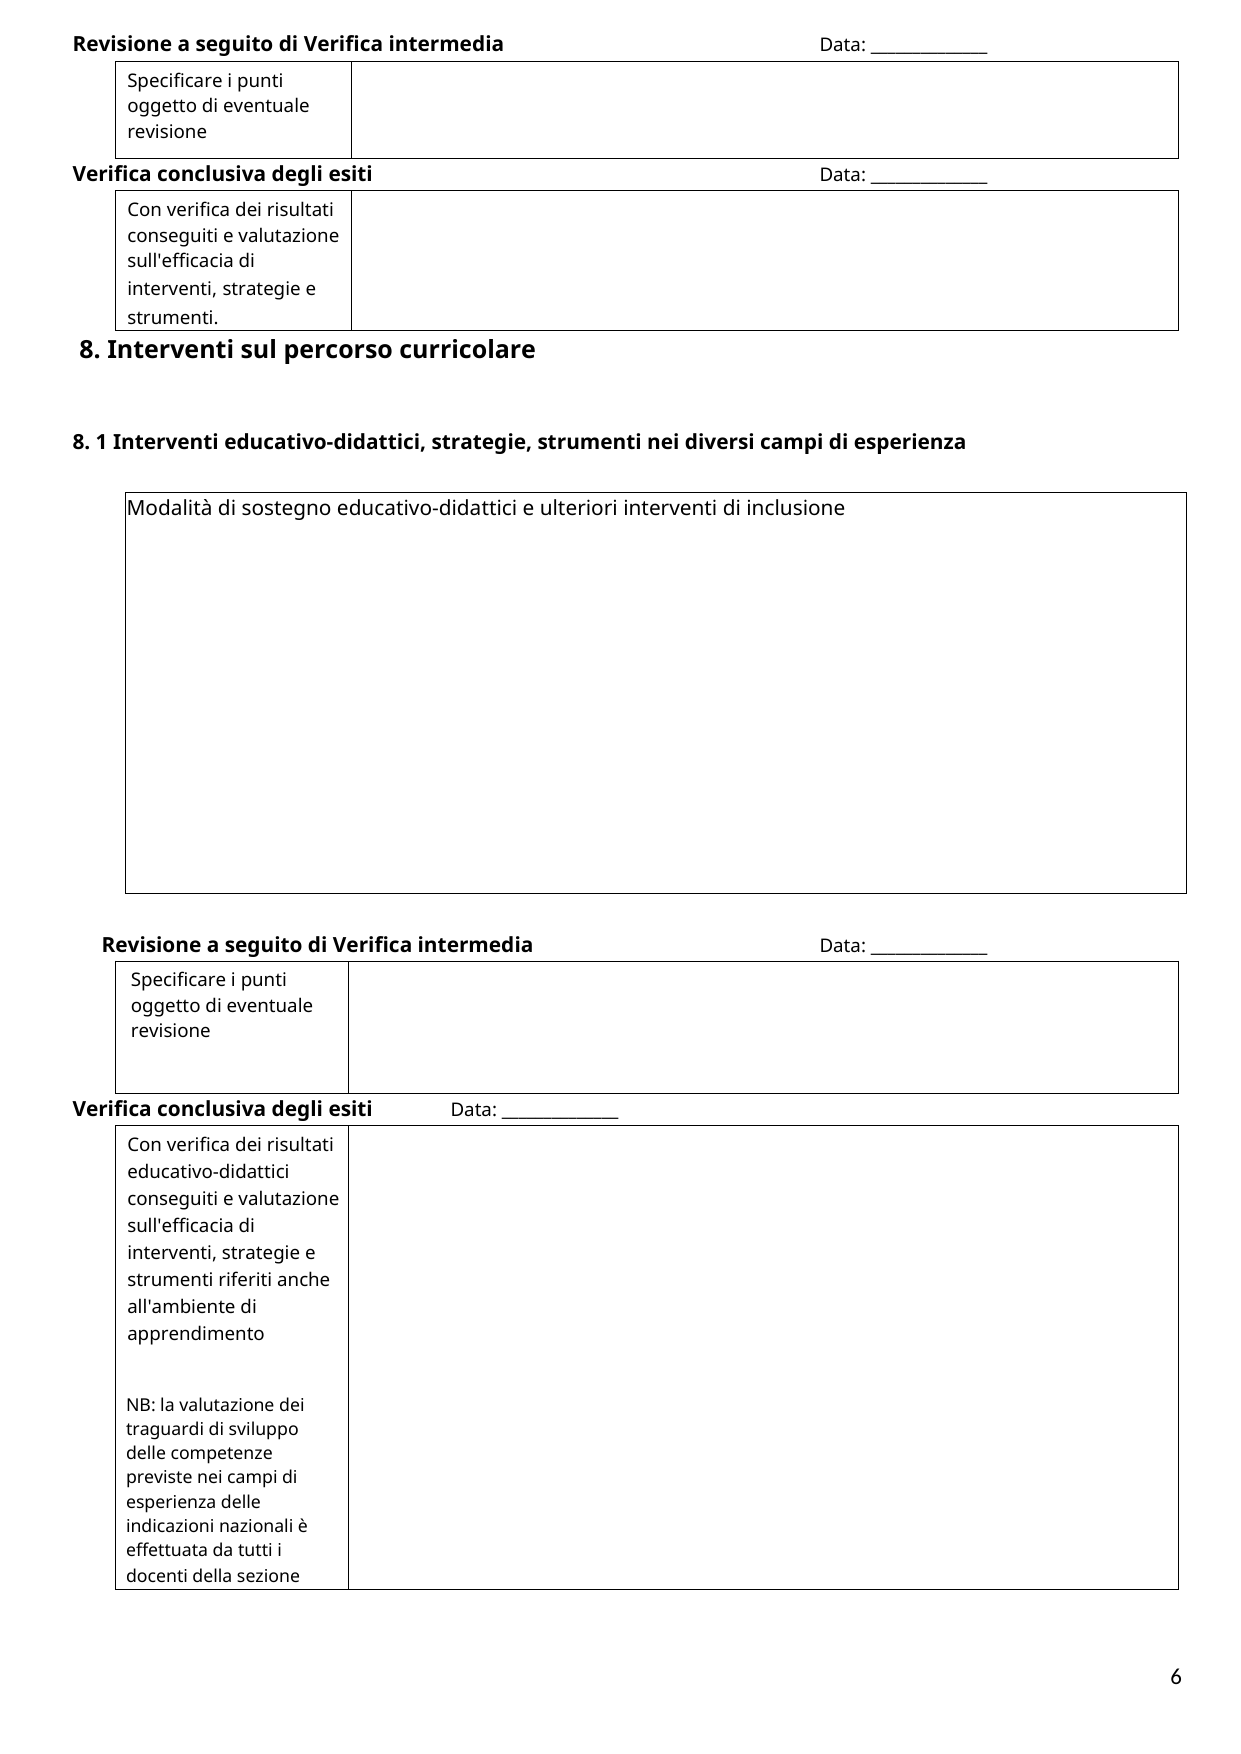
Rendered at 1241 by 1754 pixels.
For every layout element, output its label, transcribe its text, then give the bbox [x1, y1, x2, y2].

subtitle 8. 1 Interventi educativo-didattici, strategie, strumenti nei diversi campi di esperienza [72, 427, 1186, 455]
table_header Specificare i punti oggetto di eventuale revisione [116, 962, 348, 1093]
table_header Con verifica dei risultati conseguiti e valutazione sull'efficacia di interventi, strategie e strumenti. [116, 191, 351, 330]
subtitle 8. Interventi sul percorso curricolare [79, 331, 1186, 365]
text Revisione a seguito di Verifica intermedia Data: ______________ [73, 930, 1186, 958]
subtitle Verifica conclusiva degli esiti Data: ______________ [72, 1094, 1186, 1122]
table_header [349, 1126, 1178, 1588]
subtitle Revisione a seguito di Verifica intermedia Data: ______________ [72, 29, 1186, 58]
table_header [349, 962, 1178, 1093]
table_header Specificare i punti oggetto di eventuale revisione [116, 62, 351, 158]
subtitle Verifica conclusiva degli esiti Data: ______________ [72, 159, 1186, 187]
table_header Con verifica dei risultati educativo-didattici conseguiti e valutazione sull'efficacia di interventi, strategie e strumenti riferiti anche all'ambiente di apprendimento NB: la valutazione dei traguardi di sviluppo delle competenze previste nei campi di esperienza delle indicazioni nazionali è effettuata da tutti i docenti della sezione [116, 1126, 348, 1588]
table_header [352, 62, 1178, 158]
text Modalità di sostegno educativo-didattici e ulteriori interventi di inclusione [126, 493, 1186, 522]
table_header [352, 191, 1178, 330]
